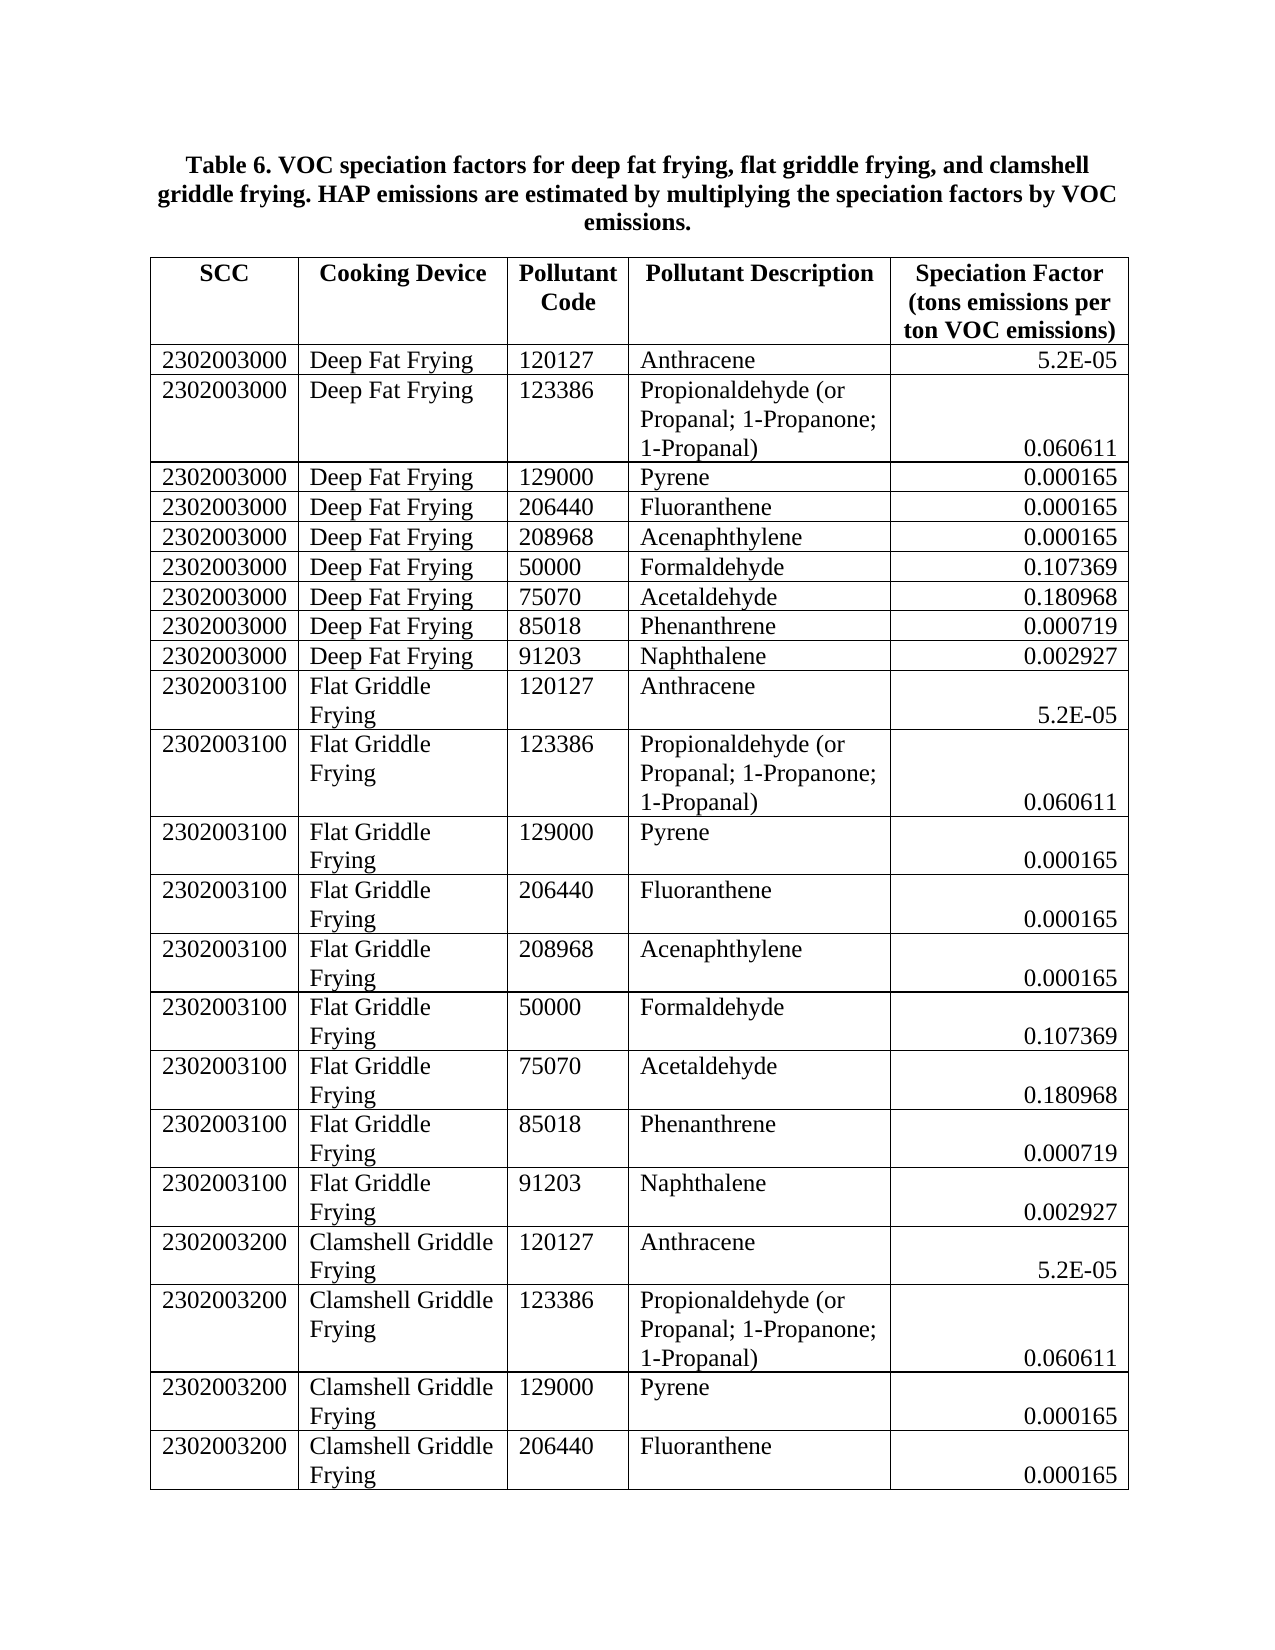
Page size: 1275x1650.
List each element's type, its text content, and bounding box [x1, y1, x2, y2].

table_cell 2302003000 [151, 345, 298, 374]
table_cell Flat Griddle Frying [299, 1168, 507, 1226]
table_cell 5.2E-05 [891, 1227, 1128, 1284]
table_cell Flat Griddle Frying [299, 1051, 507, 1108]
table_cell 0.000165 [891, 1431, 1128, 1488]
table_cell 0.000165 [891, 817, 1128, 874]
table_cell Pyrene [629, 1373, 890, 1430]
table_cell 75070 [508, 1051, 628, 1108]
table_cell 2302003200 [151, 1285, 298, 1371]
table_cell 85018 [508, 611, 628, 640]
table_cell 0.107369 [891, 552, 1128, 581]
table_cell Acenaphthylene [629, 522, 890, 551]
table_cell 120127 [508, 1227, 628, 1284]
table_cell Deep Fat Frying [299, 582, 507, 610]
table_cell Anthracene [629, 1227, 890, 1284]
table_cell 0.060611 [891, 730, 1128, 816]
table_cell 50000 [508, 552, 628, 581]
table_cell 0.000165 [891, 463, 1128, 491]
table_cell Flat Griddle Frying [299, 993, 507, 1050]
table_cell 208968 [508, 934, 628, 991]
table_cell 50000 [508, 993, 628, 1050]
table_cell Acenaphthylene [629, 934, 890, 991]
table_cell 2302003000 [151, 375, 298, 461]
table_cell 206440 [508, 492, 628, 521]
table_cell Propionaldehyde (or Propanal; 1-Propanone; 1-Propanal) [629, 375, 890, 461]
table_cell 5.2E-05 [891, 345, 1128, 374]
table_cell Deep Fat Frying [299, 375, 507, 461]
table_cell 2302003000 [151, 552, 298, 581]
table_cell Pyrene [629, 463, 890, 491]
table_cell Flat Griddle Frying [299, 934, 507, 991]
table_header Pollutant Code [508, 258, 628, 344]
table_cell 2302003100 [151, 730, 298, 816]
table_cell 123386 [508, 730, 628, 816]
table_cell Flat Griddle Frying [299, 671, 507, 728]
table_cell 2302003000 [151, 522, 298, 551]
table_cell 2302003100 [151, 875, 298, 933]
table_cell Naphthalene [629, 641, 890, 670]
table_cell Flat Griddle Frying [299, 1110, 507, 1167]
table_header SCC [151, 258, 298, 344]
table_cell 0.000165 [891, 934, 1128, 991]
table_cell 0.000165 [891, 492, 1128, 521]
table_cell 0.180968 [891, 582, 1128, 610]
table_cell 2302003000 [151, 582, 298, 610]
table_cell 0.060611 [891, 1285, 1128, 1371]
table_cell Fluoranthene [629, 1431, 890, 1488]
table_cell Anthracene [629, 671, 890, 728]
table_cell 2302003100 [151, 817, 298, 874]
table_cell Pyrene [629, 817, 890, 874]
table_cell 0.000719 [891, 1110, 1128, 1167]
table_cell 0.000719 [891, 611, 1128, 640]
table_cell Flat Griddle Frying [299, 875, 507, 933]
table_header Speciation Factor (tons emissions per ton VOC emissions) [891, 258, 1128, 344]
table_cell Fluoranthene [629, 875, 890, 933]
table_cell 0.002927 [891, 1168, 1128, 1226]
table_cell 2302003100 [151, 993, 298, 1050]
table_cell Deep Fat Frying [299, 611, 507, 640]
table_cell Phenanthrene [629, 1110, 890, 1167]
table_cell Formaldehyde [629, 993, 890, 1050]
table_cell 2302003100 [151, 1110, 298, 1167]
table_cell Deep Fat Frying [299, 463, 507, 491]
table_cell Clamshell Griddle Frying [299, 1227, 507, 1284]
table_cell Formaldehyde [629, 552, 890, 581]
table_cell Propionaldehyde (or Propanal; 1-Propanone; 1-Propanal) [629, 1285, 890, 1371]
table_cell 2302003000 [151, 492, 298, 521]
table_cell 2302003000 [151, 611, 298, 640]
table_cell Deep Fat Frying [299, 552, 507, 581]
table_cell Clamshell Griddle Frying [299, 1431, 507, 1488]
table_cell 0.180968 [891, 1051, 1128, 1108]
table_cell Flat Griddle Frying [299, 730, 507, 816]
table_cell Deep Fat Frying [299, 522, 507, 551]
table_cell Propionaldehyde (or Propanal; 1-Propanone; 1-Propanal) [629, 730, 890, 816]
table_cell 120127 [508, 345, 628, 374]
table_cell 91203 [508, 641, 628, 670]
table_cell Deep Fat Frying [299, 345, 507, 374]
table_cell 2302003000 [151, 641, 298, 670]
table_cell Flat Griddle Frying [299, 817, 507, 874]
table_cell Clamshell Griddle Frying [299, 1285, 507, 1371]
table_cell 2302003100 [151, 671, 298, 728]
table_cell 129000 [508, 463, 628, 491]
table_cell 129000 [508, 817, 628, 874]
table_cell Acetaldehyde [629, 582, 890, 610]
table_cell 2302003100 [151, 1168, 298, 1226]
table_cell Clamshell Griddle Frying [299, 1373, 507, 1430]
table_cell 5.2E-05 [891, 671, 1128, 728]
table_cell 0.107369 [891, 993, 1128, 1050]
table_cell 2302003200 [151, 1373, 298, 1430]
table_cell 0.000165 [891, 1373, 1128, 1430]
table_cell 85018 [508, 1110, 628, 1167]
table_cell 208968 [508, 522, 628, 551]
table_header Cooking Device [299, 258, 507, 344]
table_cell 2302003100 [151, 1051, 298, 1108]
table_cell 0.060611 [891, 375, 1128, 461]
table_cell 206440 [508, 875, 628, 933]
table_cell 206440 [508, 1431, 628, 1488]
table_cell 129000 [508, 1373, 628, 1430]
table_cell Deep Fat Frying [299, 492, 507, 521]
table_cell 123386 [508, 1285, 628, 1371]
table_cell 2302003200 [151, 1431, 298, 1488]
table_cell 0.000165 [891, 875, 1128, 933]
table_cell 123386 [508, 375, 628, 461]
table_cell 0.002927 [891, 641, 1128, 670]
text Table 6. VOC speciation factors for deep fat frying, flat griddle frying, and clamshell griddle frying. HAP emissions are estimated by multiplying the speciation factors by VOC emissions. [150, 150, 1125, 236]
table_header Pollutant Description [629, 258, 890, 344]
table_cell 2302003000 [151, 463, 298, 491]
table_cell 91203 [508, 1168, 628, 1226]
table_cell Naphthalene [629, 1168, 890, 1226]
table_cell Fluoranthene [629, 492, 890, 521]
table_cell Acetaldehyde [629, 1051, 890, 1108]
table_cell Phenanthrene [629, 611, 890, 640]
table_cell Deep Fat Frying [299, 641, 507, 670]
table_cell 2302003100 [151, 934, 298, 991]
table_cell Anthracene [629, 345, 890, 374]
table_cell 2302003200 [151, 1227, 298, 1284]
table_cell 0.000165 [891, 522, 1128, 551]
table_cell 120127 [508, 671, 628, 728]
table_cell 75070 [508, 582, 628, 610]
